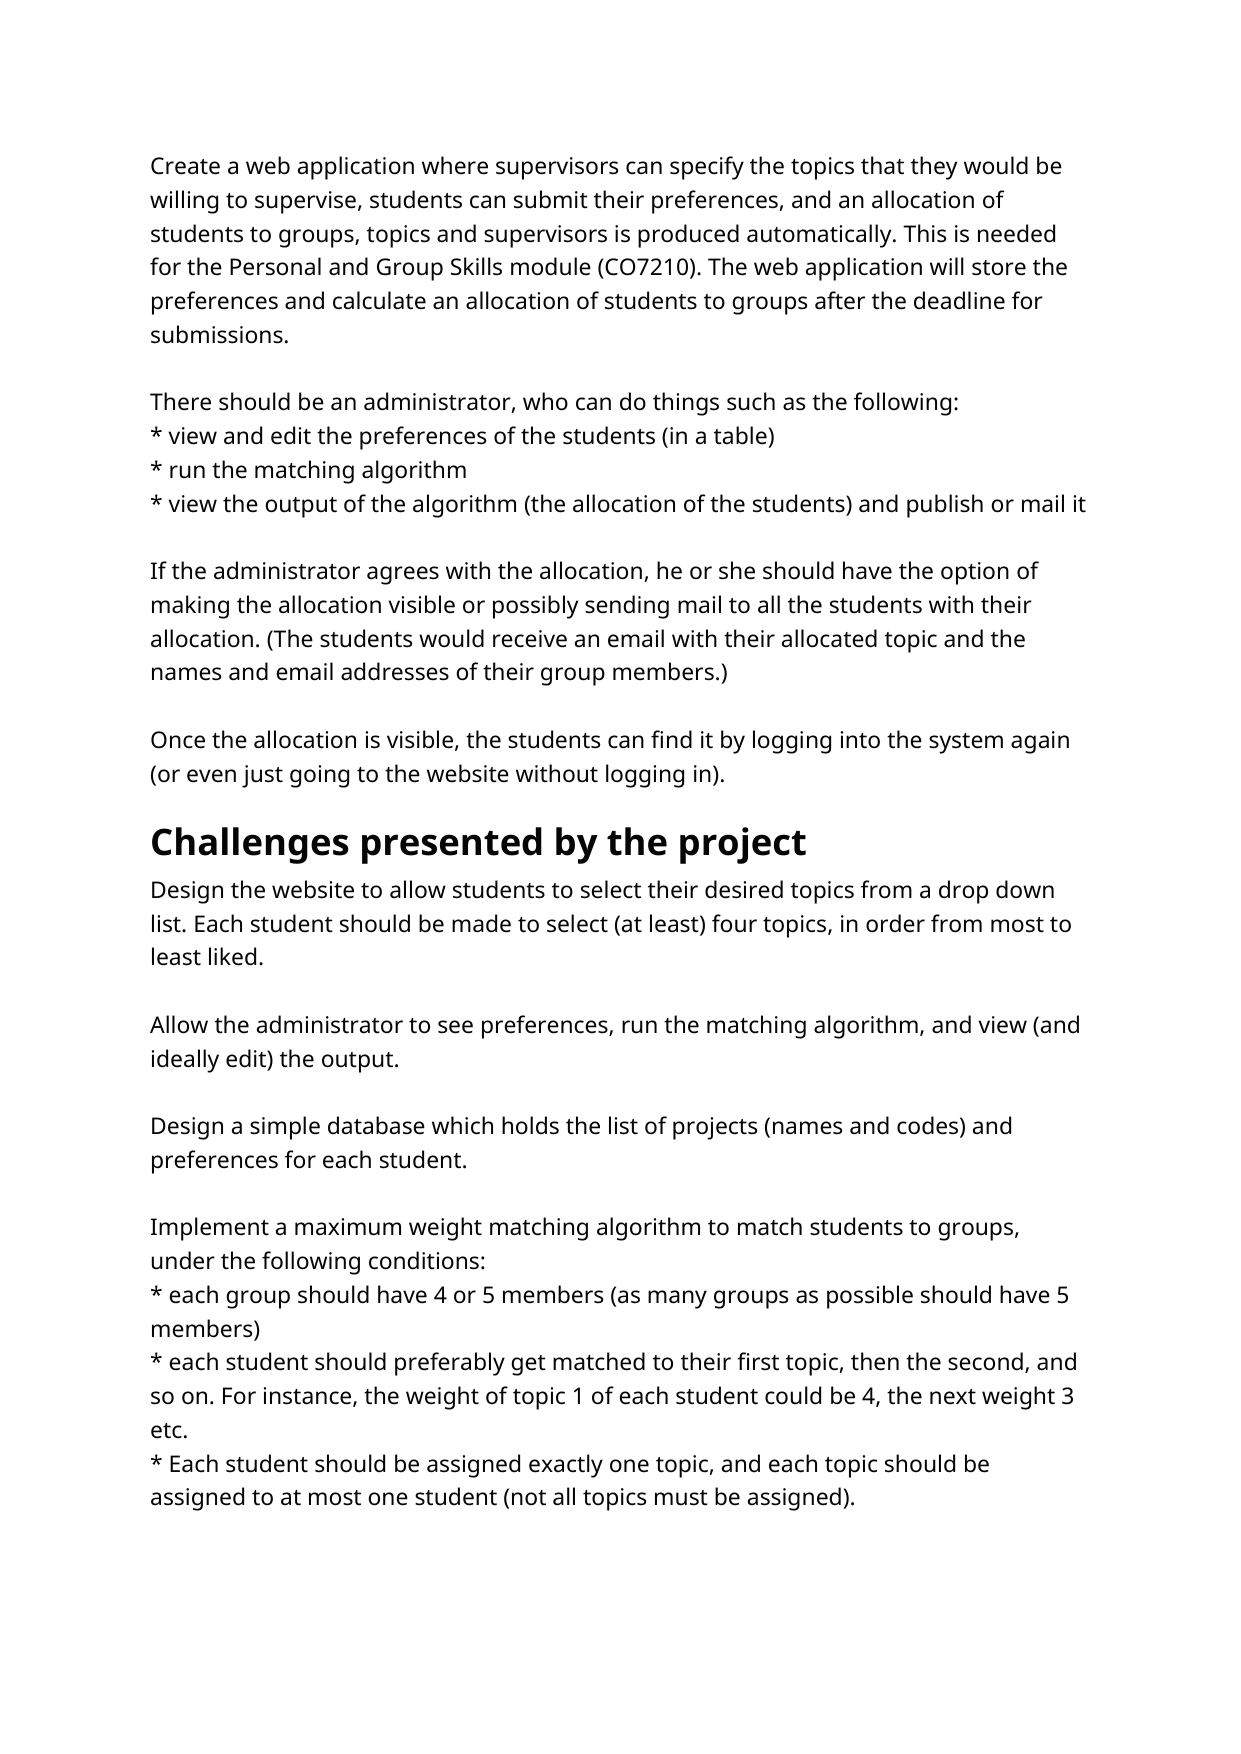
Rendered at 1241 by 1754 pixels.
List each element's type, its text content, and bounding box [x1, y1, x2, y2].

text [150, 874, 1090, 1546]
text Create a web application where supervisors can specify the topics that they would be willing to supervise, students can submit their preferences, and an allocation of students to groups, topics and supervisors is produced automatically. This is needed for the Personal and Group Skills module (CO7210). The web application will store the preferences and calculate an allocation of students to groups after the deadline for submissions. There should be an administrator, who can do things such as the following: * view and edit the preferences of the students (in a table) * run the matching algorithm * view the output of the algorithm (the allocation of the students) and publish or mail it If the administrator agrees with the allocation, he or she should have the option of making the allocation visible or possibly sending mail to all the students with their allocation. (The students would receive an email with their allocated topic and the names and email addresses of their group members.) Once the allocation is visible, the students can find it by logging into the system again (or even just going to the website without logging in). [150, 150, 1090, 789]
subtitle Challenges presented by the project [150, 816, 1090, 866]
